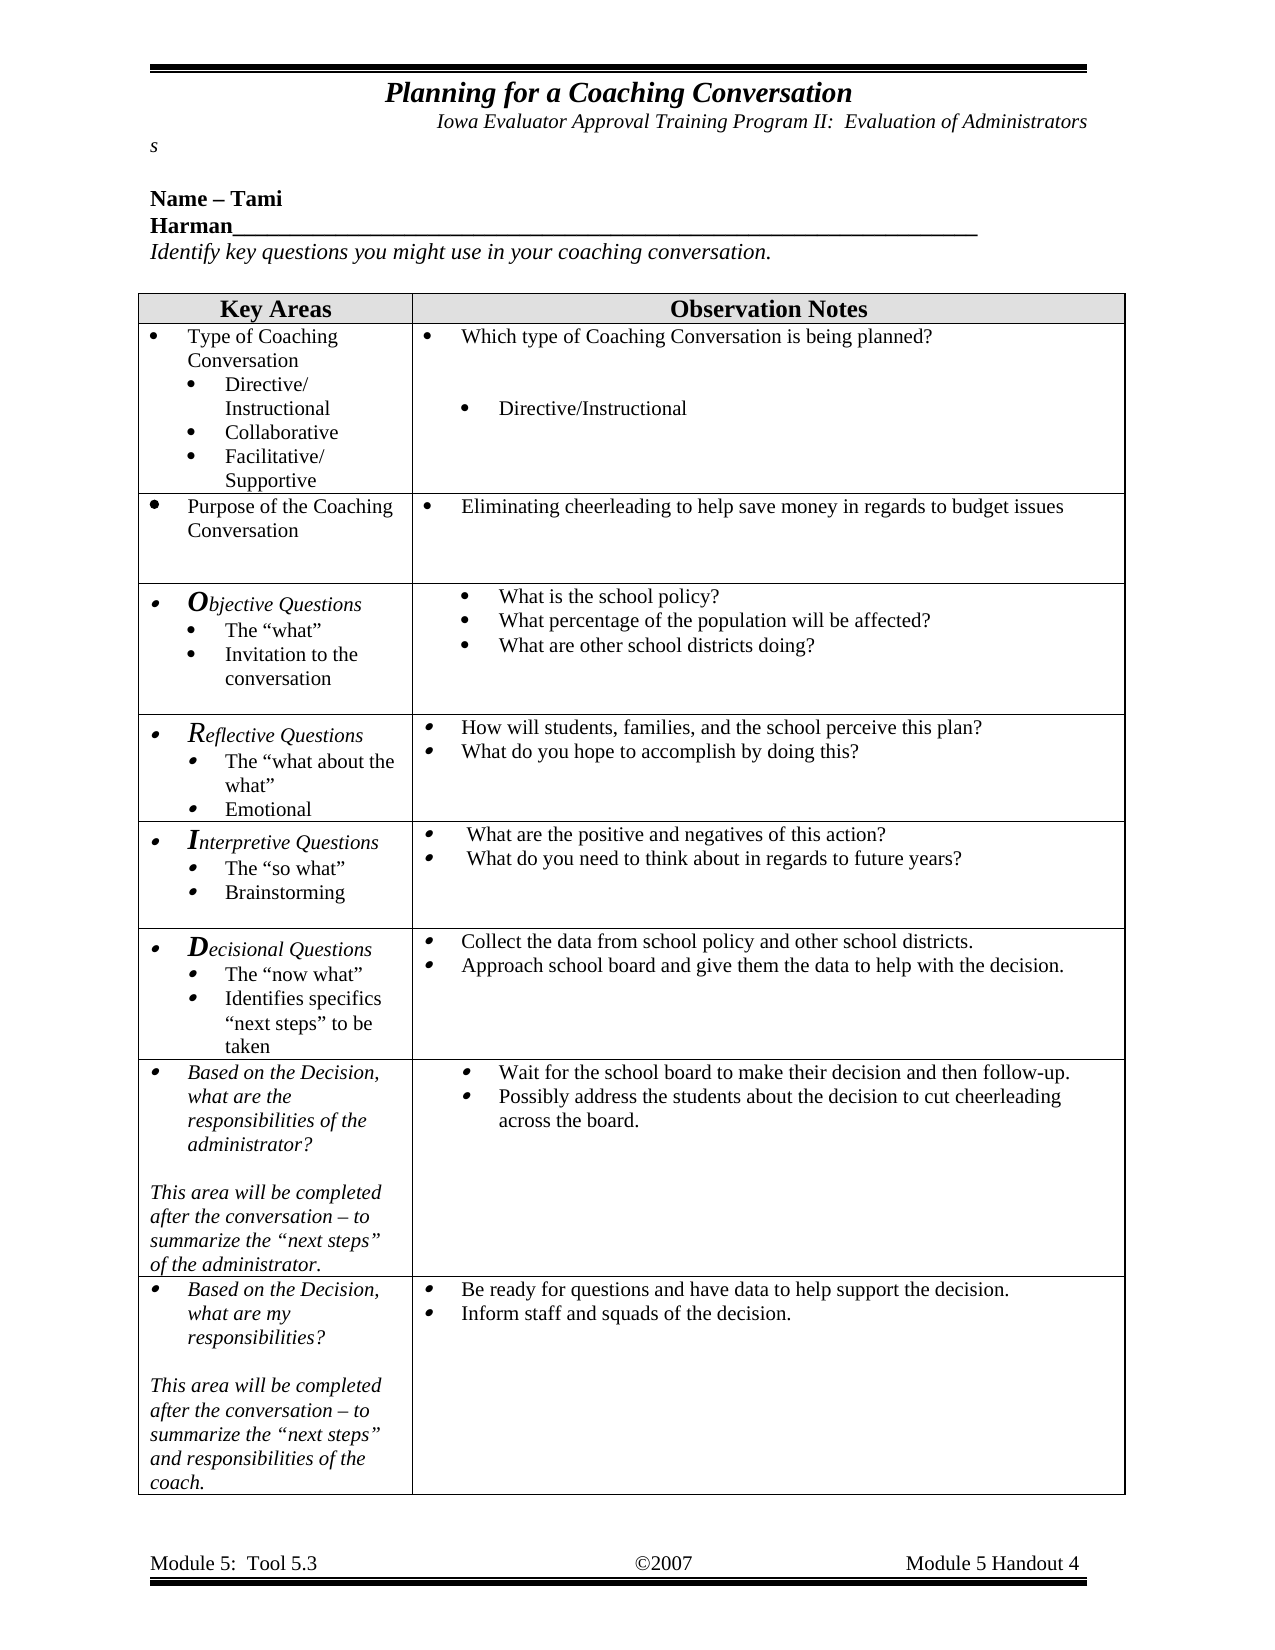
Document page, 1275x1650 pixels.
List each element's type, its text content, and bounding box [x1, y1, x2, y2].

table_cell Based on the Decision, what are my responsibilities? This area will be completed after the conversation – to summarize the “next steps” and responsibilities of the coach. [139, 1277, 412, 1494]
table_cell Based on the Decision, what are the responsibilities of the administrator? This area will be completed after the conversation – to summarize the “next steps” of the administrator. [139, 1060, 412, 1276]
table_cell Objective Questions The “what” Invitation to the conversation [139, 584, 412, 714]
table_cell What is the school policy? What percentage of the population will be affected? What are other school districts doing? [413, 584, 1124, 714]
table_cell Reflective Questions The “what about the what” Emotional [139, 715, 412, 821]
text Identify key questions you might use in your coaching conversation. [150, 238, 1087, 264]
table_cell Which type of Coaching Conversation is being planned? Directive/Instructional [413, 324, 1124, 492]
table_cell Collect the data from school policy and other school districts. Approach school board and give them the data to help with the decision. [413, 929, 1124, 1058]
table_cell Be ready for questions and have data to help support the decision. Inform staff and squads of the decision. [413, 1277, 1124, 1494]
table_cell Wait for the school board to make their decision and then follow-up. Possibly address the students about the decision to cut cheerleading across the board. [413, 1060, 1124, 1276]
table_cell How will students, families, and the school perceive this plan? What do you hope to accomplish by doing this? [413, 715, 1124, 821]
table_cell Eliminating cheerleading to help save money in regards to budget issues [413, 494, 1124, 583]
table_cell Interpretive Questions The “so what” Brainstorming [139, 822, 412, 928]
table_cell Decisional Questions The “now what” Identifies specifics “next steps” to be taken [139, 929, 412, 1058]
table_cell Type of Coaching Conversation Directive/ Instructional Collaborative Facilitative/ Supportive [139, 324, 412, 492]
text Name – Tami Harman_________________________________________________________________ [150, 185, 1087, 238]
table_header Observation Notes [413, 294, 1124, 323]
table_header Key Areas [139, 294, 412, 323]
table_cell Purpose of the Coaching Conversation [139, 494, 412, 583]
table_cell What are the positive and negatives of this action? What do you need to think about in regards to future years? [413, 822, 1124, 928]
